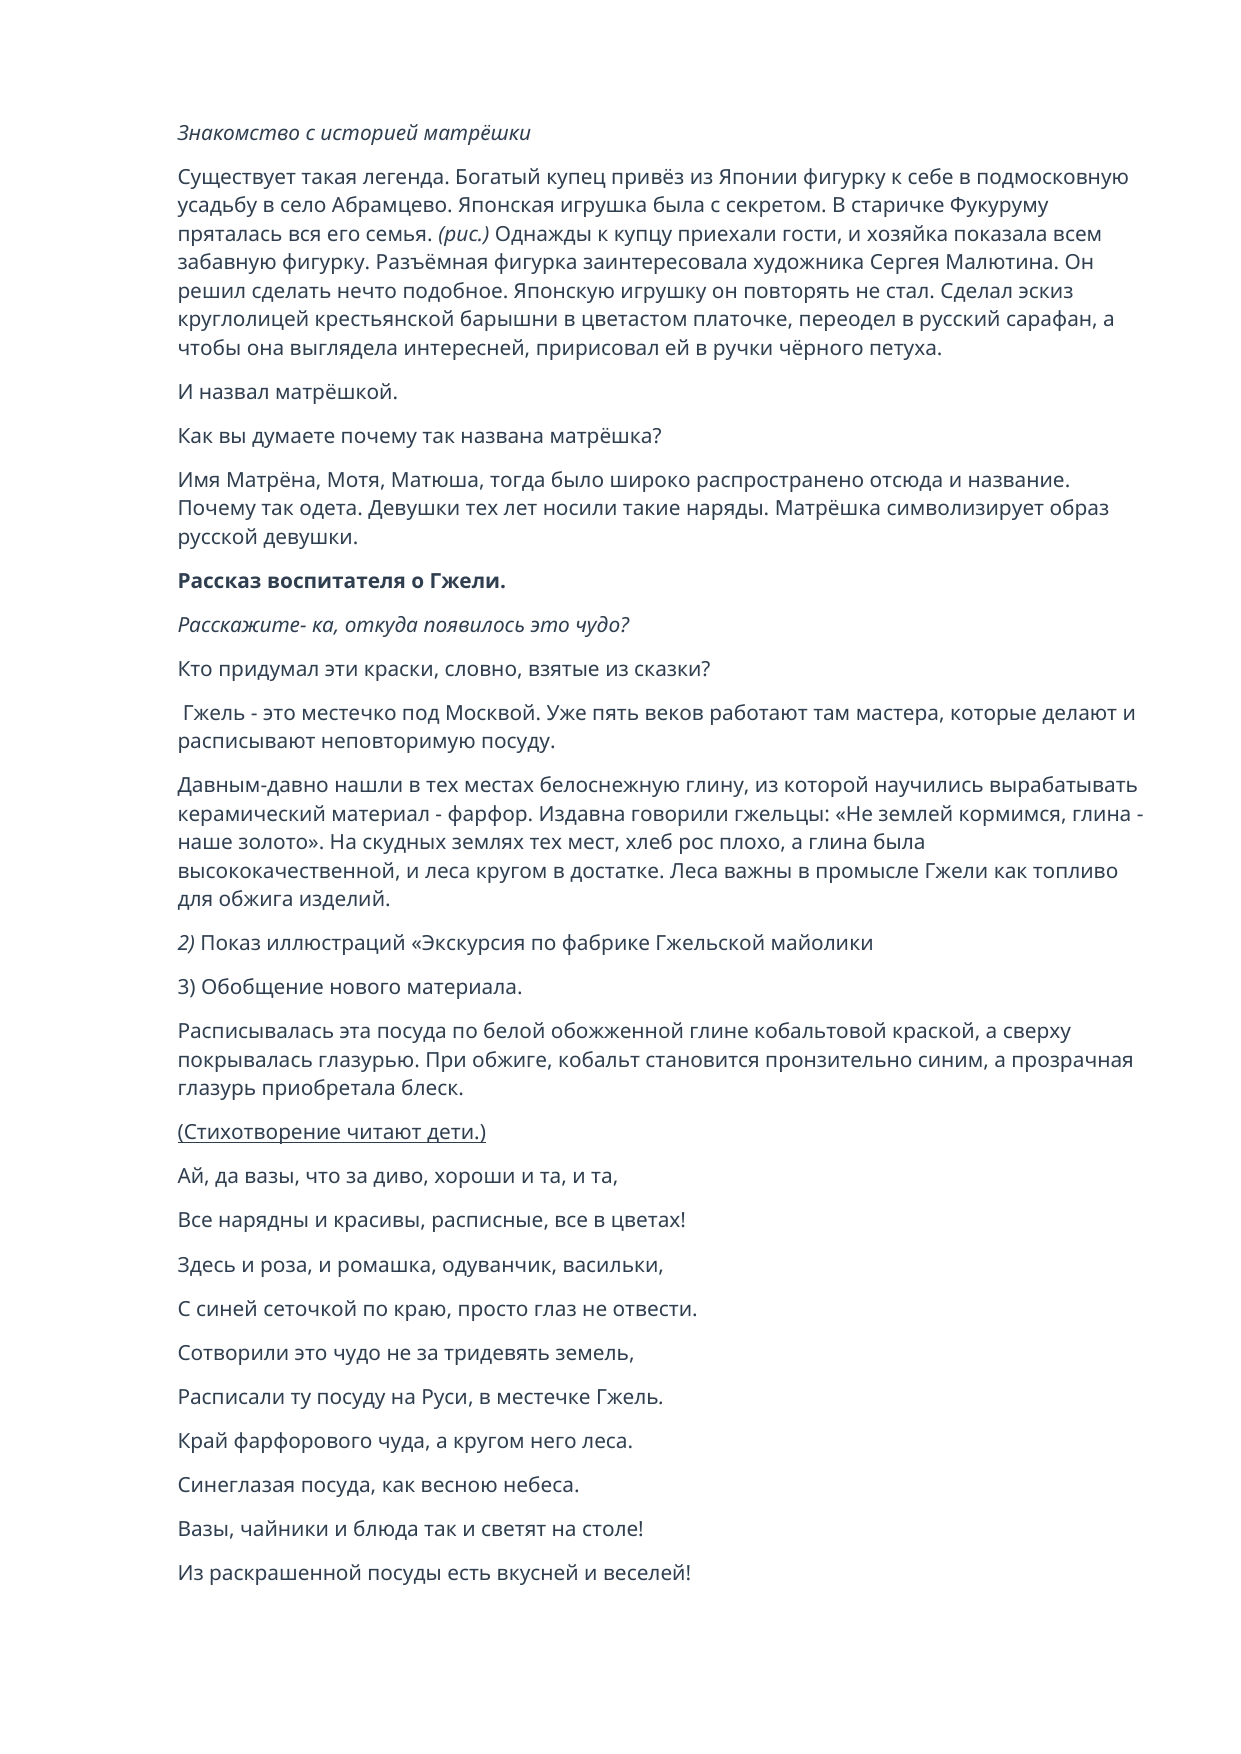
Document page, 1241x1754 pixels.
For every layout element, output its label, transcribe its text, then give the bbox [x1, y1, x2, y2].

text Имя Матрёна, Мотя, Матюша, тогда было широко распространено отсюда и название. Почему так одета. Девушки тех лет носили такие наряды. Матрёшка символизирует образ русской девушки. [177, 465, 1152, 550]
text 2) Показ иллюстраций «Экскурсия по фабрике Гжельской майолики [177, 928, 1152, 957]
text Сотворили это чудо не за тридевять земель, [177, 1338, 1152, 1366]
text С синей сеточкой по краю, просто глаз не отвести. [177, 1294, 1152, 1322]
text Расскажите- ка, откуда появилось это чудо? [177, 610, 1152, 638]
text Знакомство с историей матрёшки [177, 118, 1152, 147]
text Существует такая легенда. Богатый купец привёз из Японии фигурку к себе в подмосковную усадьбу в село Абрамцево. Японская игрушка была с секретом. В старичке Фукуруму пряталась вся его семья. (рис.) Однажды к купцу приехали гости, и хозяйка показала всем забавную фигурку. Разъёмная фигурка заинтересовала художника Сергея Малютина. Он решил сделать нечто подобное. Японскую игрушку он повторять не стал. Сделал эскиз круглолицей крестьянской барышни в цветастом платочке, переодел в русский сарафан, а чтобы она выглядела интересней, пририсовал ей в ручки чёрного петуха. [177, 162, 1152, 361]
text Край фарфорового чуда, а кругом него леса. [177, 1426, 1152, 1454]
text Как вы думаете почему так названа матрёшка? [177, 421, 1152, 449]
text Расписывалась эта посуда по белой обожженной глине кобальтовой краской, а сверху покрывалась глазурью. При обжиге, кобальт становится пронзительно синим, а прозрачная глазурь приобретала блеск. [177, 1017, 1152, 1102]
text Здесь и роза, и ромашка, одуванчик, васильки, [177, 1250, 1152, 1278]
text (Стихотворение читают дети.) [177, 1117, 1152, 1146]
text Все нарядны и красивы, расписные, все в цветах! [177, 1206, 1152, 1234]
text Из раскрашенной посуды есть вкусней и веселей! [177, 1558, 1152, 1587]
text Ай, да вазы, что за диво, хороши и та, и та, [177, 1162, 1152, 1190]
text 3) Обобщение нового материала. [177, 972, 1152, 1001]
text Кто придумал эти краски, словно, взятые из сказки? [177, 654, 1152, 682]
text Давным-давно нашли в тех местах белоснежную глину, из которой научились вырабатывать керамический материал - фарфор. Издавна говорили гжельцы: «Не землей кормимся, глина - наше золото». На скудных землях тех мест, хлеб рос плохо, а глина была высококачественной, и леса кругом в достатке. Леса важны в промысле Гжели как топливо для обжига изделий. [177, 771, 1152, 913]
text Вазы, чайники и блюда так и светят на столе! [177, 1514, 1152, 1542]
text Синеглазая посуда, как весною небеса. [177, 1470, 1152, 1498]
text Рассказ воспитателя о Гжели. [177, 566, 1152, 594]
text Расписали ту посуду на Руси, в местечке Гжель. [177, 1382, 1152, 1410]
text И назвал матрёшкой. [177, 377, 1152, 405]
text Гжель - это местечко под Москвой. Уже пять веков работают там мастера, которые делают и расписывают неповторимую посуду. [177, 698, 1152, 755]
